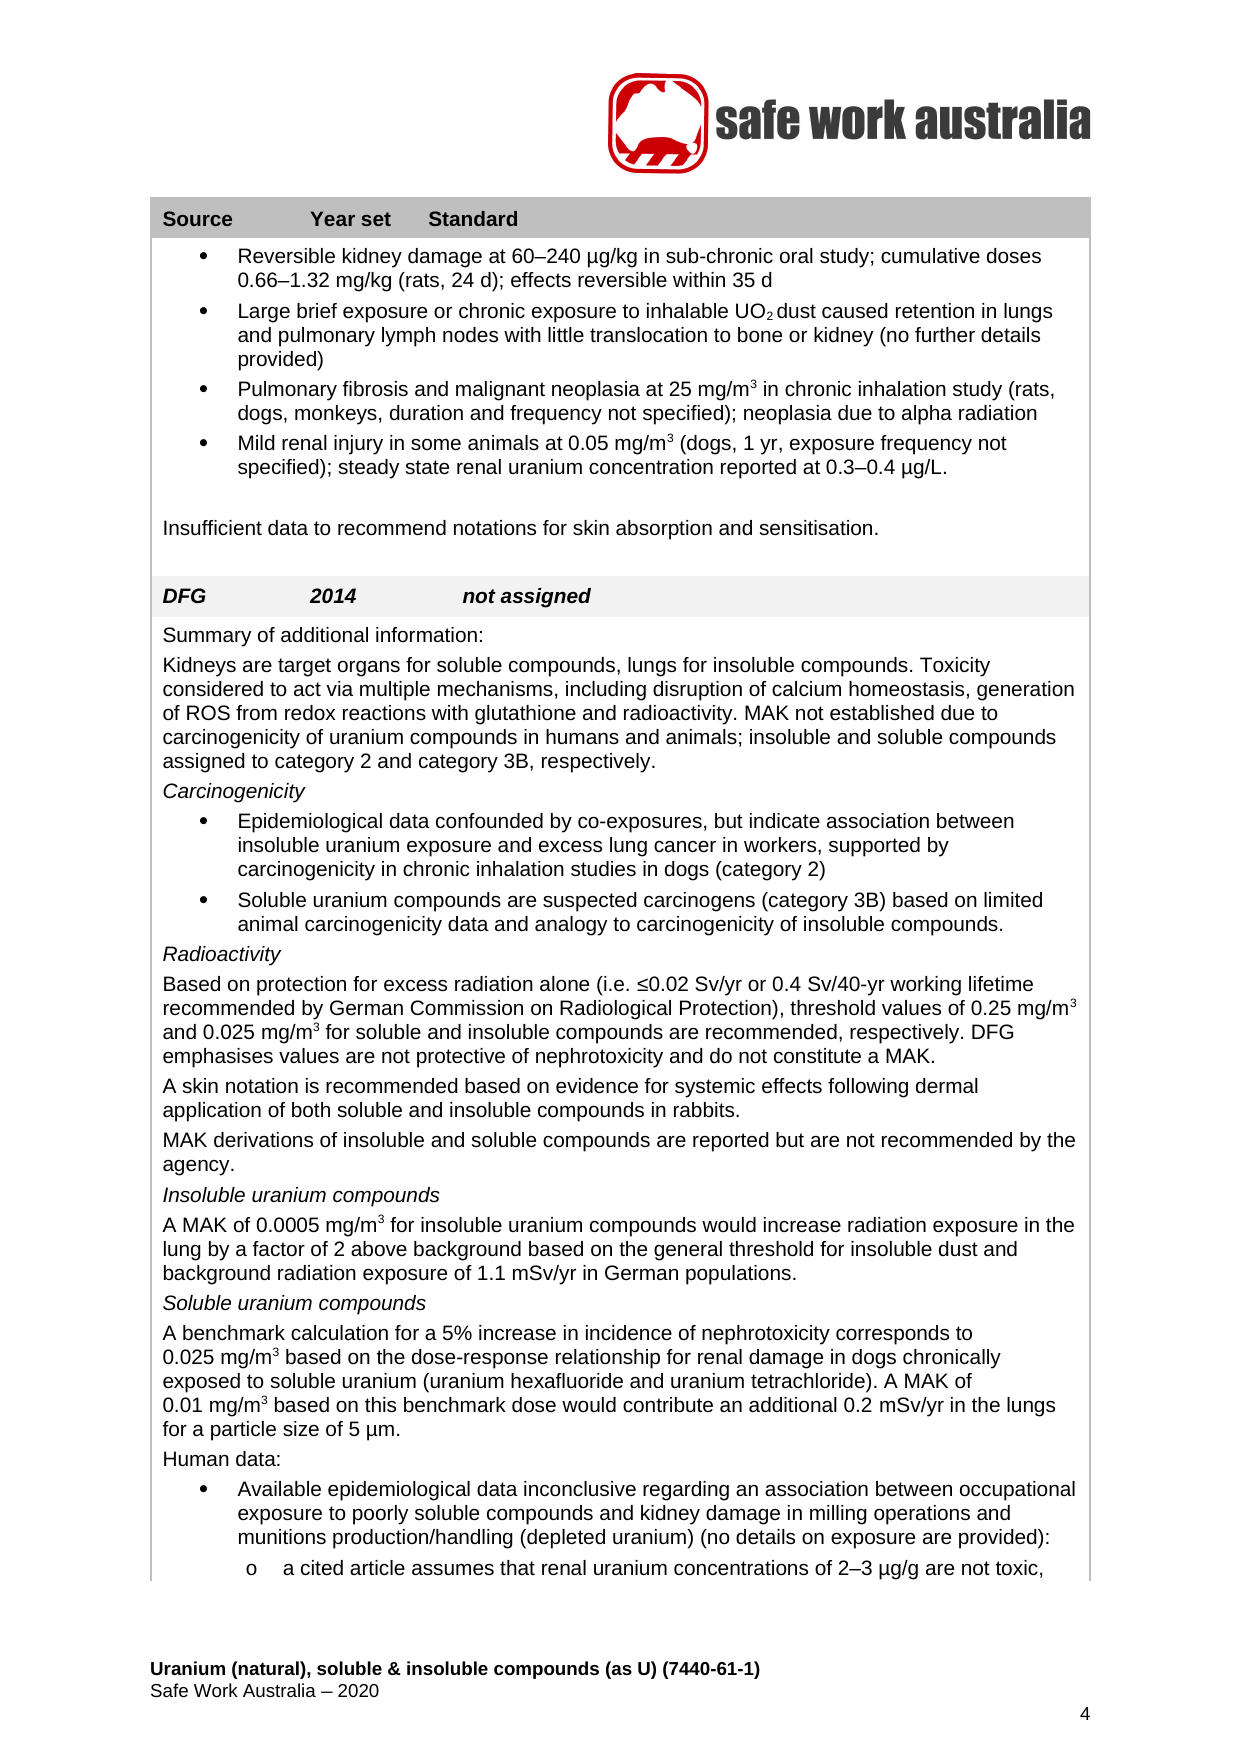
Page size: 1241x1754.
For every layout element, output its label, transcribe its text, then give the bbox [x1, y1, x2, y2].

table_cell DFG [152, 576, 1089, 617]
table_header Source Year set Standard [152, 199, 1089, 238]
picture [605, 73, 1091, 174]
